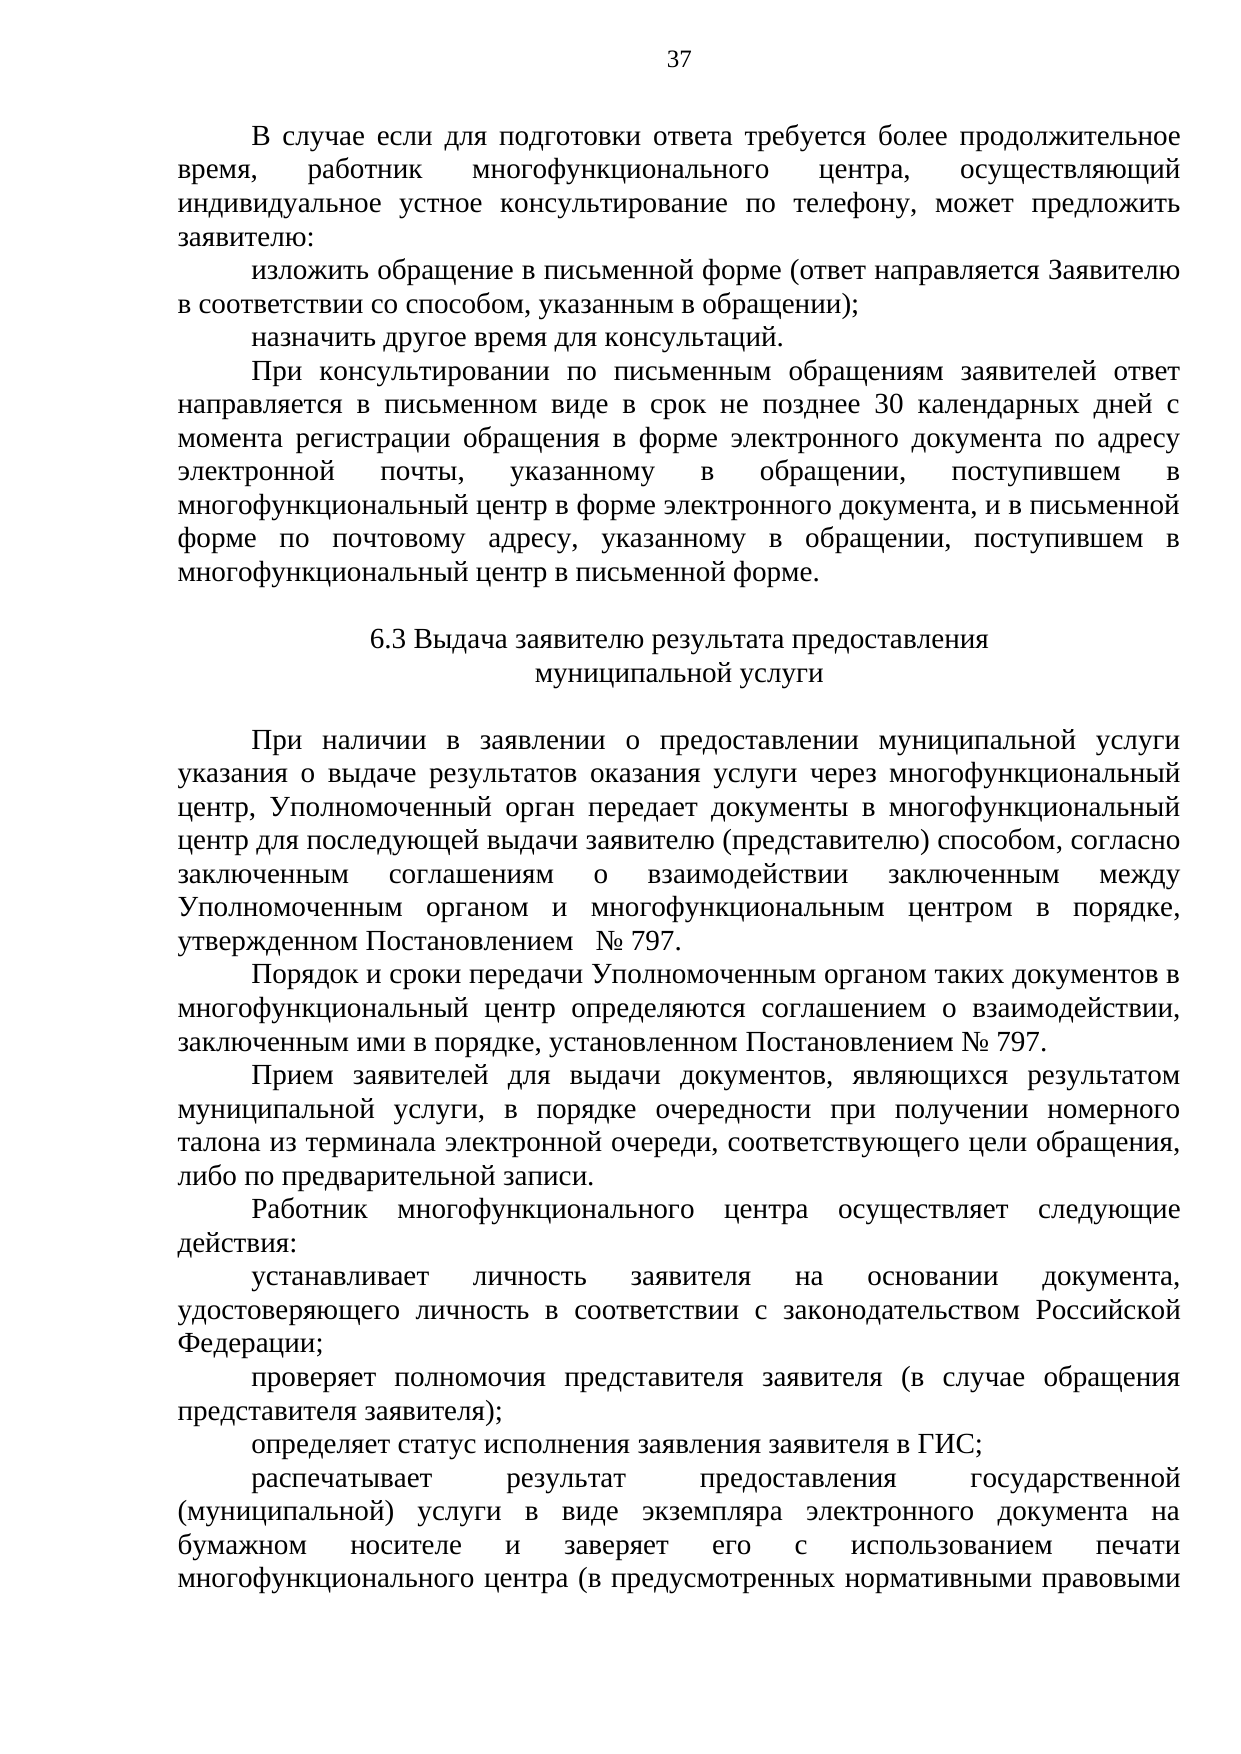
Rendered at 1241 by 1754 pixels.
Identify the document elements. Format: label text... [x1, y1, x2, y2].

text В случае если для подготовки ответа требуется более продолжительное время, работник многофункционального центра, осуществляющий индивидуальное устное консультирование по телефону, может предложить заявителю: [177, 118, 1181, 252]
text При наличии в заявлении о предоставлении муниципальной услуги указания о выдаче результатов оказания услуги через многофункциональный центр, Уполномоченный орган передает документы в многофункциональный центр для последующей выдачи заявителю (представителю) способом, согласно заключенным соглашениям о взаимодействии заключенным между Уполномоченным органом и многофункциональным центром в порядке, утвержденном Постановлением № 797. [177, 722, 1181, 957]
text проверяет полномочия представителя заявителя (в случае обращения представителя заявителя); [177, 1359, 1181, 1426]
text изложить обращение в письменной форме (ответ направляется Заявителю в соответствии со способом, указанным в обращении); [177, 252, 1181, 319]
text Прием заявителей для выдачи документов, являющихся результатом муниципальной услуги, в порядке очередности при получении номерного талона из терминала электронной очереди, соответствующего цели обращения, либо по предварительной записи. [177, 1057, 1181, 1191]
text При консультировании по письменным обращениям заявителей ответ направляется в письменном виде в срок не позднее 30 календарных дней с момента регистрации обращения в форме электронного документа по адресу электронной почты, указанному в обращении, поступившем в многофункциональный центр в форме электронного документа, и в письменной форме по почтовому адресу, указанному в обращении, поступившем в многофункциональный центр в письменной форме. [177, 353, 1181, 588]
text муниципальной услуги [177, 655, 1181, 688]
text определяет статус исполнения заявления заявителя в ГИС; [177, 1426, 1181, 1460]
text Работник многофункционального центра осуществляет следующие действия: [177, 1191, 1181, 1258]
text 6.3 Выдача заявителю результата предоставления [177, 621, 1181, 655]
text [177, 1460, 1181, 1594]
text назначить другое время для консультаций. [177, 319, 1181, 353]
text устанавливает личность заявителя на основании документа, удостоверяющего личность в соответствии с законодательством Российской Федерации; [177, 1258, 1181, 1359]
text Порядок и сроки передачи Уполномоченным органом таких документов в многофункциональный центр определяются соглашением о взаимодействии, заключенным ими в порядке, установленном Постановлением № 797. [177, 957, 1181, 1057]
